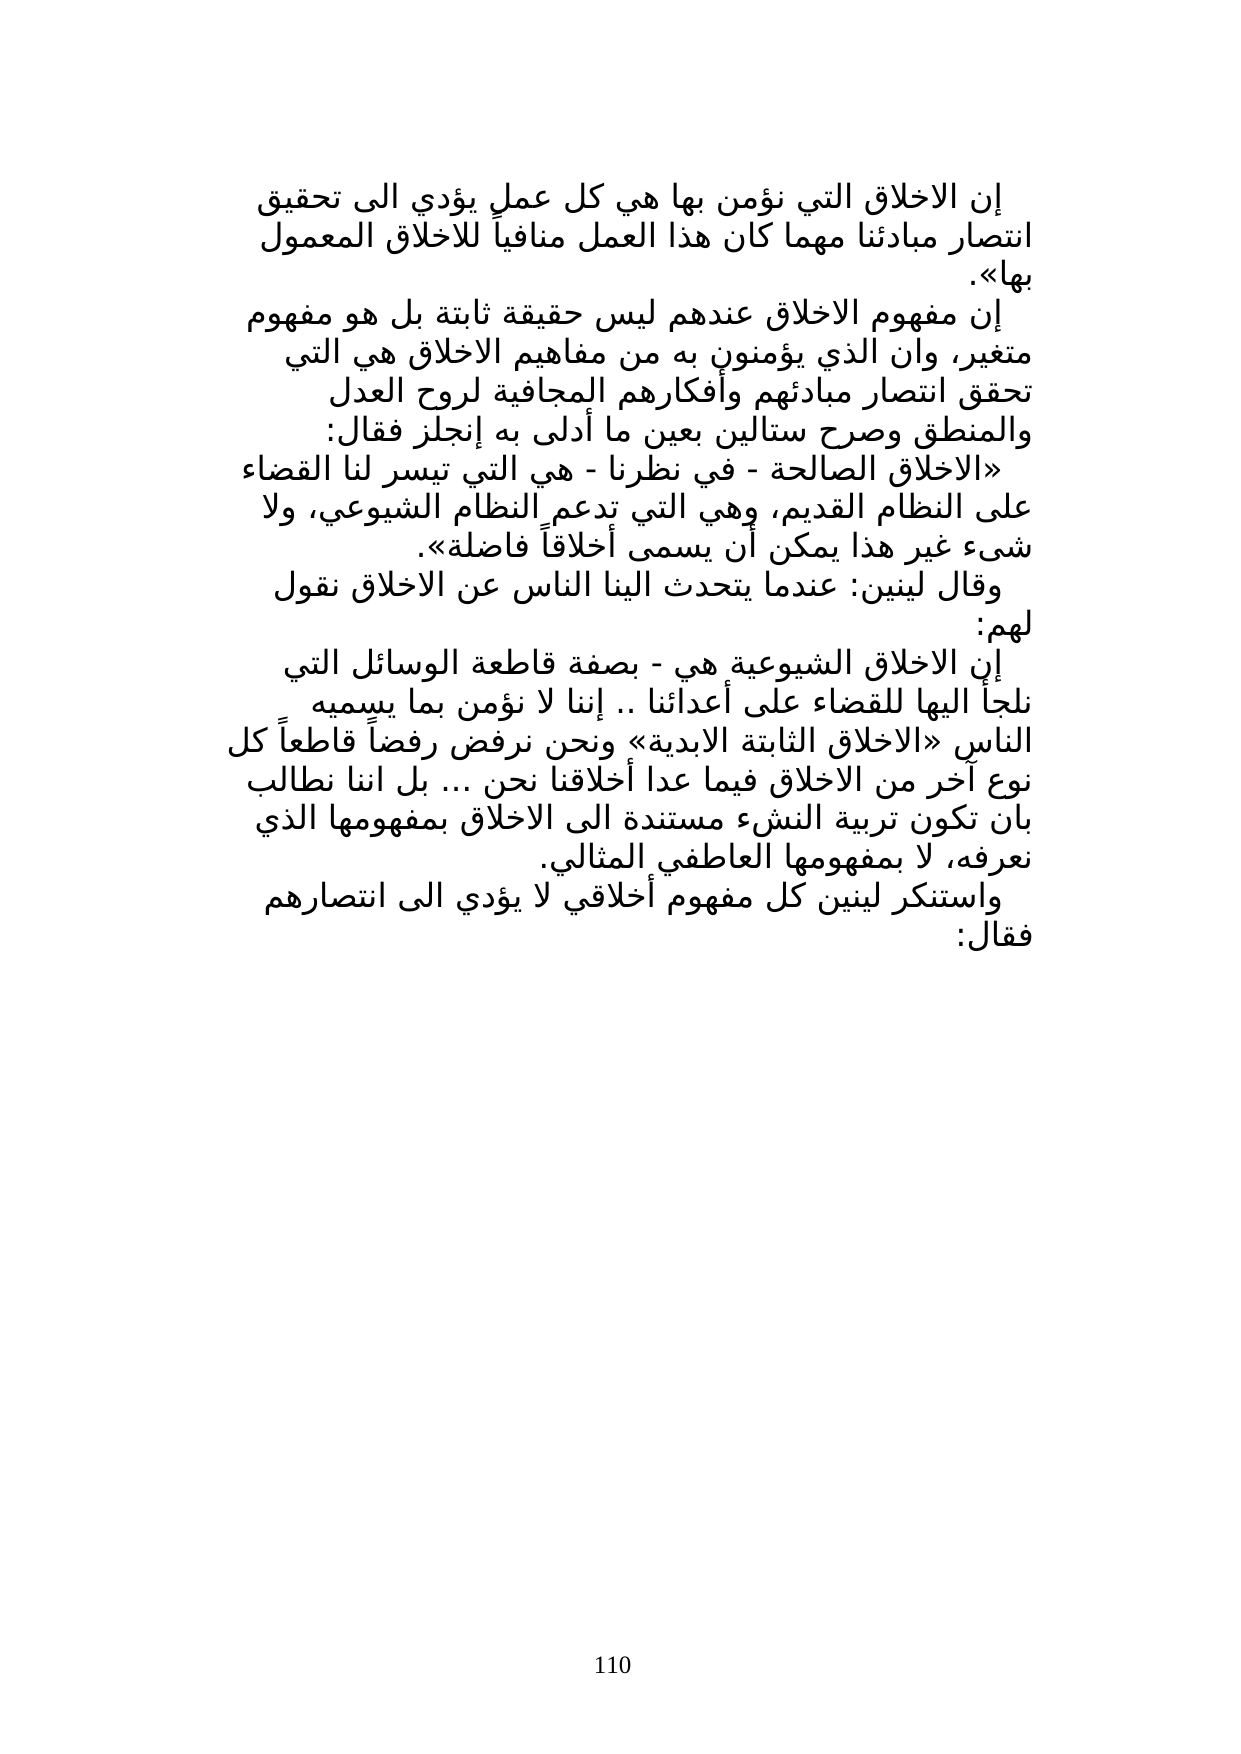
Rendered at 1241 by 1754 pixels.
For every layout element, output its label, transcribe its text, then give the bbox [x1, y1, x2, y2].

text وقال لينين: عندما يتحدث الينا الناس عن الاخلاق نقول لهم: [222, 566, 1033, 643]
text إن الاخلاق الشيوعية هي - بصفة قاطعة الوسائل التي نلجأ اليها للقضاء على أعدائنا .. إننا لا نؤمن بما يسميه الناس «الاخلاق الثابتة الابدية» ونحن نرفض رفضاً قاطعاً كل نوع آخر من الاخلاق فيما عدا أخلاقنا نحن ... بل اننا نطالب بان تكون تربية النشء مستندة الى الاخلاق بمفهومها الذي نعرفه، لا بمفهومها العاطفي المثالي. [222, 643, 1033, 877]
text إن مفهوم الاخلاق عندهم ليس حقيقة ثابتة بل هو مفهوم متغير، وان الذي يؤمنون به من مفاهيم الاخلاق هي التي تحقق انتصار مبادئهم وأفكارهم المجافية لروح العدل والمنطق وصرح ستالين بعين ما أدلى به إنجلز فقال: [222, 294, 1033, 449]
text «الاخلاق الصالحة - في نظرنا - هي التي تيسر لنا القضاء على النظام القديم، وهي التي تدعم النظام الشيوعي، ولا شىء غير هذا يمكن أن يسمى أخلاقاً فاضلة». [222, 449, 1033, 566]
text واستنكر لينين كل مفهوم أخلاقي لا يؤدي الى انتصارهم فقال: [222, 877, 1033, 954]
text إن الاخلاق التي نؤمن بها هي كل عمل يؤدي الى تحقيق انتصار مبادئنا مهما كان هذا العمل منافياً للاخلاق المعمول بها». [222, 177, 1033, 294]
